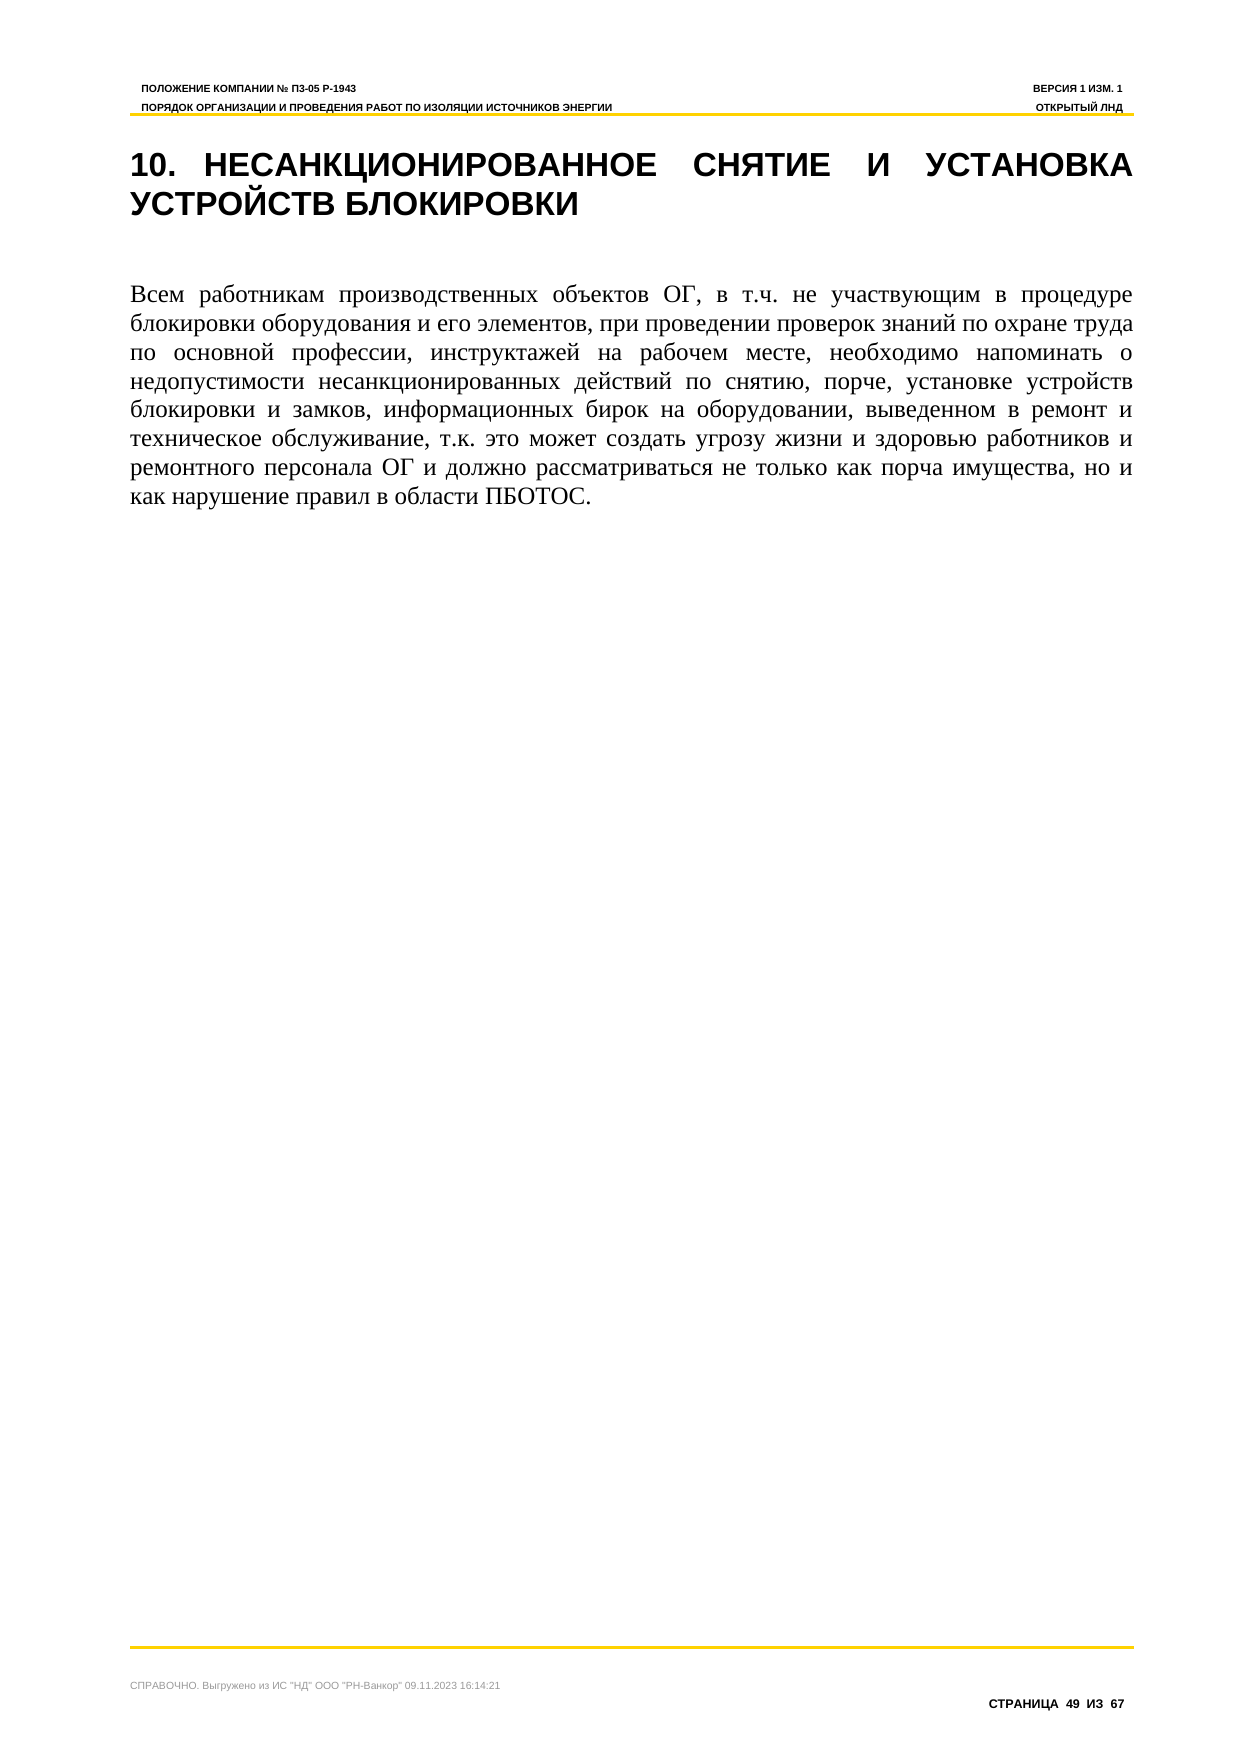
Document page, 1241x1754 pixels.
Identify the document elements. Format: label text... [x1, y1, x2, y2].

text Всем работникам производственных объектов ОГ, в т.ч. не участвующим в процедуре блокировки оборудования и его элементов, при проведении проверок знаний по охране труда по основной профессии, инструктажей на рабочем месте, необходимо напоминать о недопустимости несанкционированных действий по снятию, порче, установке устройств блокировки и замков, информационных бирок на оборудовании, выведенном в ремонт и техническое обслуживание, т.к. это может создать угрозу жизни и здоровью работников и ремонтного персонала ОГ и должно рассматриваться не только как порча имущества, но и как нарушение правил в области ПБОТОС. [130, 279, 1134, 509]
list НЕСАНКЦИОНИРОВАННОЕ СНЯТИЕ И УСТАНОВКА УСТРОЙСТВ БЛОКИРОВКИ [130, 145, 1134, 222]
